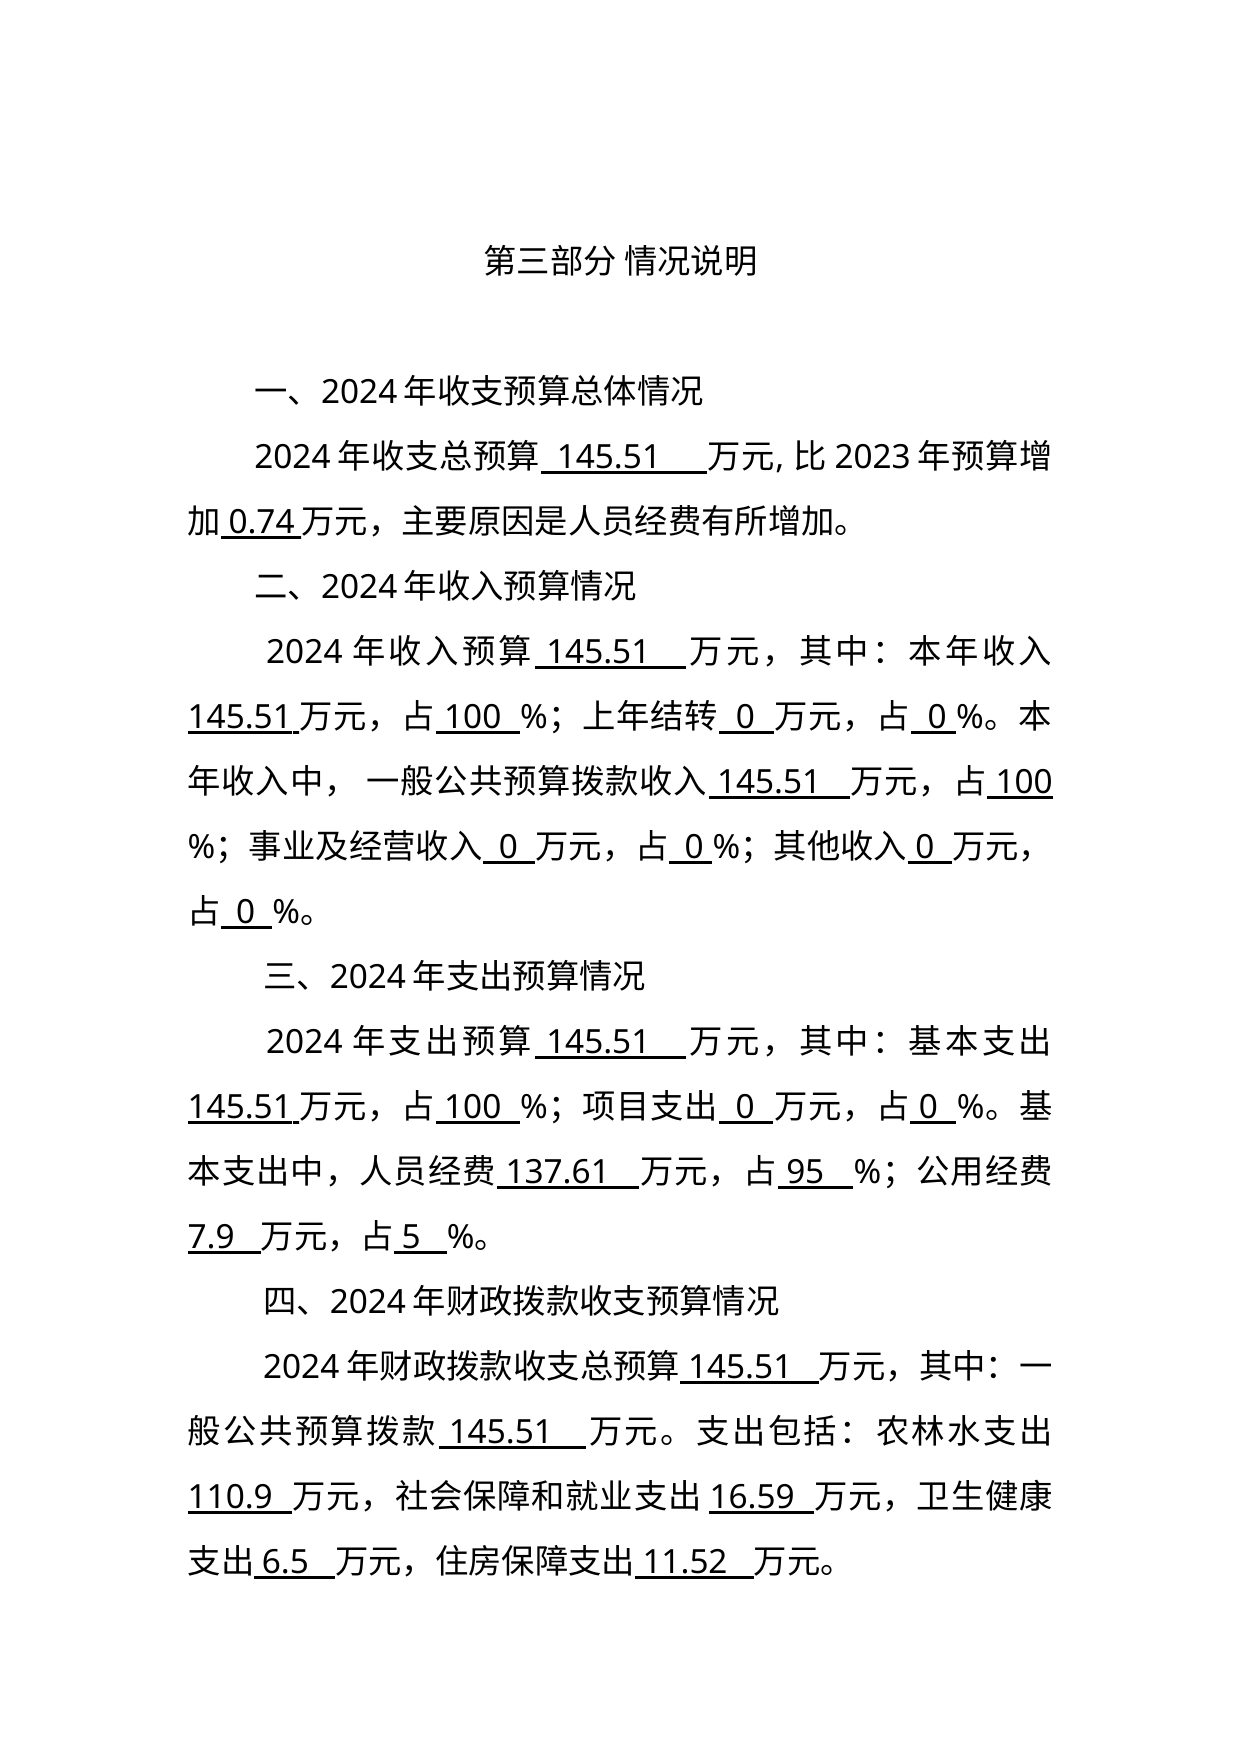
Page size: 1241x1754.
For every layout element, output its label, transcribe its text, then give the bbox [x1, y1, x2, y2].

text 二、2024年收入预算情况 [187, 552, 1053, 617]
text 2024年收入预算 145.51 万元，其中：本年收入 145.51万元，占 100 %；上年结转 0 万元，占 0 %。本年收入中， 一般公共预算拨款收入 145.51 万元，占 100 %；事业及经营收入 0 万元，占 0 %；其他收入 0 万元，占 0 %。 [187, 617, 1053, 942]
text 四、2024年财政拨款收支预算情况 [187, 1267, 1053, 1332]
text 一、2024年收支预算总体情况 [187, 357, 1053, 422]
text 三、2024年支出预算情况 [187, 942, 1053, 1007]
text 2024年支出预算 145.51 万元，其中：基本支出 145.51万元，占 100 %；项目支出 0 万元，占 0 %。基本支出中，人员经费 137.61 万元，占 95 %；公用经费 7.9 万元，占 5 %。 [187, 1007, 1053, 1267]
text 第三部分 情况说明 [187, 227, 1053, 292]
text 2024年收支总预算 145.51 万元, 比2023年预算增加 0.74万元，主要原因是人员经费有所增加。 [187, 422, 1053, 552]
text 2024年财政拨款收支总预算 145.51 万元，其中：一般公共预算拨款 145.51 万元。支出包括：农林水支出 110.9 万元，社会保障和就业支出16.59 万元，卫生健康支出 6.5 万元，住房保障支出 11.52 万元。 [187, 1332, 1053, 1592]
